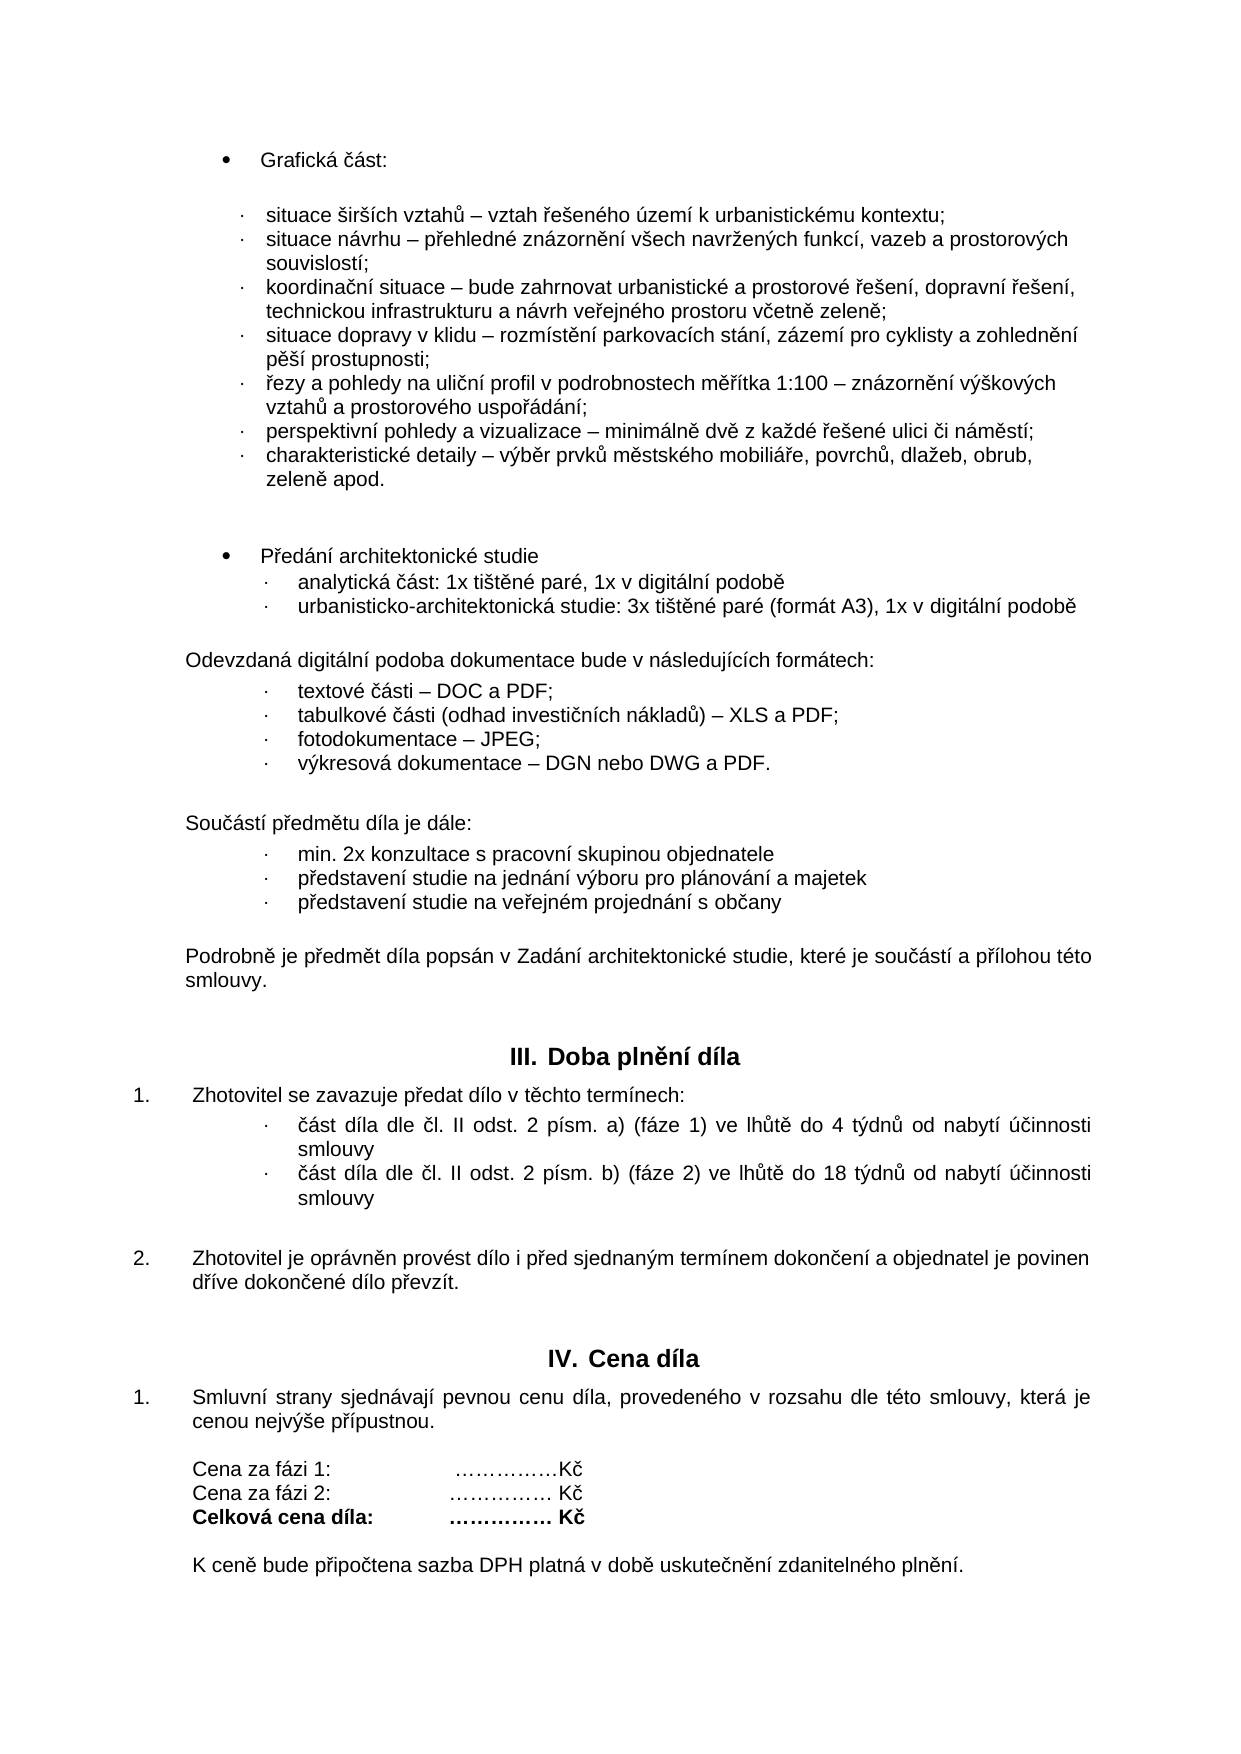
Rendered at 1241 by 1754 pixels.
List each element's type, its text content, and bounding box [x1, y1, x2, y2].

list představení studie na jednání výboru pro plánování a majetek [260, 866, 1093, 889]
text Odevzdaná digitální podoba dokumentace bude v následujících formátech: [185, 648, 1093, 672]
text Podrobně je předmět díla popsán v Zadání architektonické studie, které je součástí a přílohou této smlouvy. [185, 944, 1093, 992]
list situace dopravy v klidu – rozmístění parkovacích stání, zázemí pro cyklisty a zohlednění pěší prostupnosti; [236, 323, 1093, 371]
list analytická část: 1x tištěné paré, 1x v digitální podobě [260, 570, 1093, 594]
list část díla dle čl. II odst. 2 písm. b) (fáze 2) ve lhůtě do 18 týdnů od nabytí účinnosti smlouvy [260, 1161, 1093, 1209]
text Celková cena díla: …………… Kč [148, 1505, 1093, 1529]
list situace širších vztahů – vztah řešeného území k urbanistickému kontextu; [236, 203, 1093, 227]
list Grafická část: [223, 148, 1093, 172]
list textové části – DOC a PDF; [260, 678, 1093, 703]
text K ceně bude připočtena sazba DPH platná v době uskutečnění zdanitelného plnění. [148, 1553, 1093, 1577]
list urbanisticko-architektonická studie: 3x tištěné paré (formát A3), 1x v digitální podobě [260, 594, 1093, 618]
list řezy a pohledy na uliční profil v podrobnostech měřítka 1:100 – znázornění výškových vztahů a prostorového uspořádání; [236, 371, 1093, 419]
list představení studie na veřejném projednání s občany [260, 889, 1093, 914]
list Zhotovitel se zavazuje předat dílo v těchto termínech: [133, 1083, 1093, 1107]
list Zhotovitel je oprávněn provést dílo i před sjednaným termínem dokončení a objednatel je povinen dříve dokončené dílo převzít. [133, 1246, 1093, 1294]
list Předání architektonické studie [223, 544, 1093, 568]
list výkresová dokumentace – DGN nebo DWG a PDF. [260, 751, 1093, 775]
list Doba plnění díla [185, 1042, 1093, 1071]
list perspektivní pohledy a vizualizace – minimálně dvě z každé řešené ulici či náměstí; [236, 419, 1093, 443]
list tabulkové části (odhad investičních nákladů) – XLS a PDF; [260, 703, 1093, 727]
list koordinační situace – bude zahrnovat urbanistické a prostorové řešení, dopravní řešení, technickou infrastrukturu a návrh veřejného prostoru včetně zeleně; [236, 275, 1093, 323]
list část díla dle čl. II odst. 2 písm. a) (fáze 1) ve lhůtě do 4 týdnů od nabytí účinnosti smlouvy [260, 1113, 1093, 1161]
text Cena za fázi 2: …………… Kč [192, 1481, 1093, 1505]
list situace návrhu – přehledné znázornění všech navržených funkcí, vazeb a prostorových souvislostí; [236, 227, 1093, 275]
text Cena za fázi 1: ……………Kč [192, 1457, 1093, 1481]
list fotodokumentace – JPEG; [260, 727, 1093, 751]
list Cena díla [185, 1344, 1093, 1372]
text Součástí předmětu díla je dále: [185, 811, 1093, 835]
list Smluvní strany sjednávají pevnou cenu díla, provedeného v rozsahu dle této smlouvy, která je cenou nejvýše přípustnou. [133, 1385, 1093, 1433]
list charakteristické detaily – výběr prvků městského mobiliáře, povrchů, dlažeb, obrub, zeleně apod. [236, 443, 1093, 491]
list min. 2x konzultace s pracovní skupinou objednatele [260, 841, 1093, 866]
